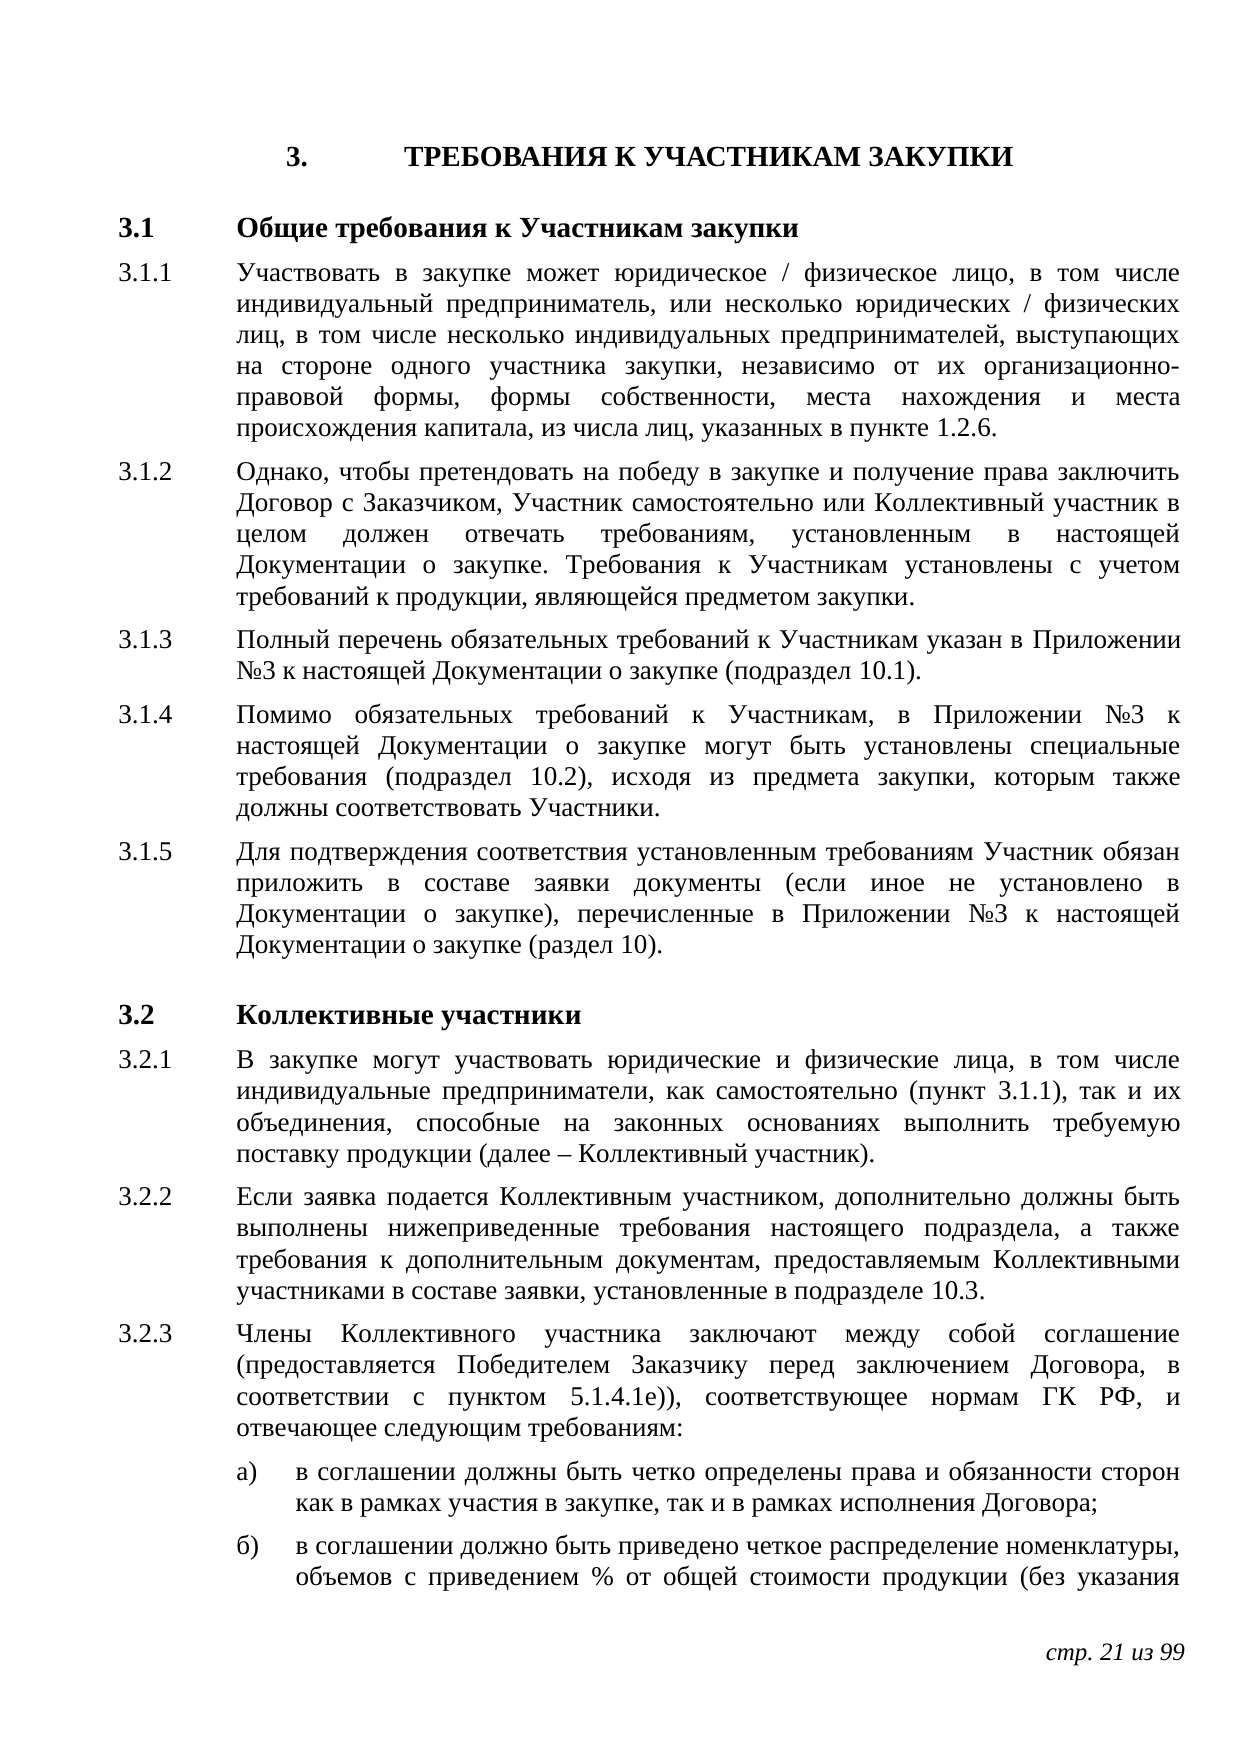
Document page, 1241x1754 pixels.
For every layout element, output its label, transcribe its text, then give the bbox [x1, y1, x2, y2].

text Члены Коллективного участника заключают между собой соглашение (предоставляется Победителем Заказчику перед заключением Договора, в соответствии с пунктом 5.1.4е)), соответствующее нормам ГК РФ, и отвечающее следующим требованиям: [118, 1317, 1181, 1442]
subtitle Общие требования к Участникам закупки [118, 210, 1181, 243]
text в соглашении должны быть четко определены права и обязанности сторон как в рамках участия в закупке, так и в рамках исполнения Договора; [236, 1454, 1181, 1517]
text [236, 1529, 1181, 1592]
text Однако, чтобы претендовать на победу в закупке и получение права заключить Договор с Заказчиком, Участник самостоятельно или Коллективный участник в целом должен отвечать требованиям, установленным в настоящей Документации о закупке. Требования к Участникам установлены с учетом требований к продукции, являющейся предметом закупки. [118, 455, 1181, 611]
text В закупке могут участвовать юридические и физические лица, в том числе индивидуальные предприниматели, как самостоятельно (пункт 3.1.1), так и их объединения, способные на законных основаниях выполнить требуемую поставку продукции (далее – Коллективный участник). [118, 1043, 1181, 1168]
text Полный перечень обязательных требований к Участникам указан в Приложении №3 к настоящей Документации о закупке (подраздел 10.1). [118, 623, 1181, 686]
text Участвовать в закупке может юридическое / физическое лицо, в том числе индивидуальный предприниматель, или несколько юридических / физических лиц, в том числе несколько индивидуальных предпринимателей, выступающих на стороне одного участника закупки, независимо от их организационно-правовой формы, формы собственности, места нахождения и места происхождения капитала, из числа лиц, указанных в пункте 1.2.6. [118, 256, 1181, 443]
text Помимо обязательных требований к Участникам, в Приложении №3 к настоящей Документации о закупке могут быть установлены специальные требования (подраздел 10.2), исходя из предмета закупки, которым также должны соответствовать Участники. [118, 698, 1181, 823]
text Для подтверждения соответствия установленным требованиям Участник обязан приложить в составе заявки документы (если иное не установлено в Документации о закупке), перечисленные в Приложении №3 к настоящей Документации о закупке (раздел 10). [118, 835, 1181, 960]
text Если заявка подается Коллективным участником, дополнительно должны быть выполнены нижеприведенные требования настоящего подраздела, а также требования к дополнительным документам, предоставляемым Коллективными участниками в составе заявки, установленные в подразделе 10.3. [118, 1180, 1181, 1305]
subtitle Коллективные участники [118, 997, 1181, 1031]
subtitle ТРЕБОВАНИЯ К УЧАСТНИКАМ ЗАКУПКИ [118, 139, 1181, 172]
